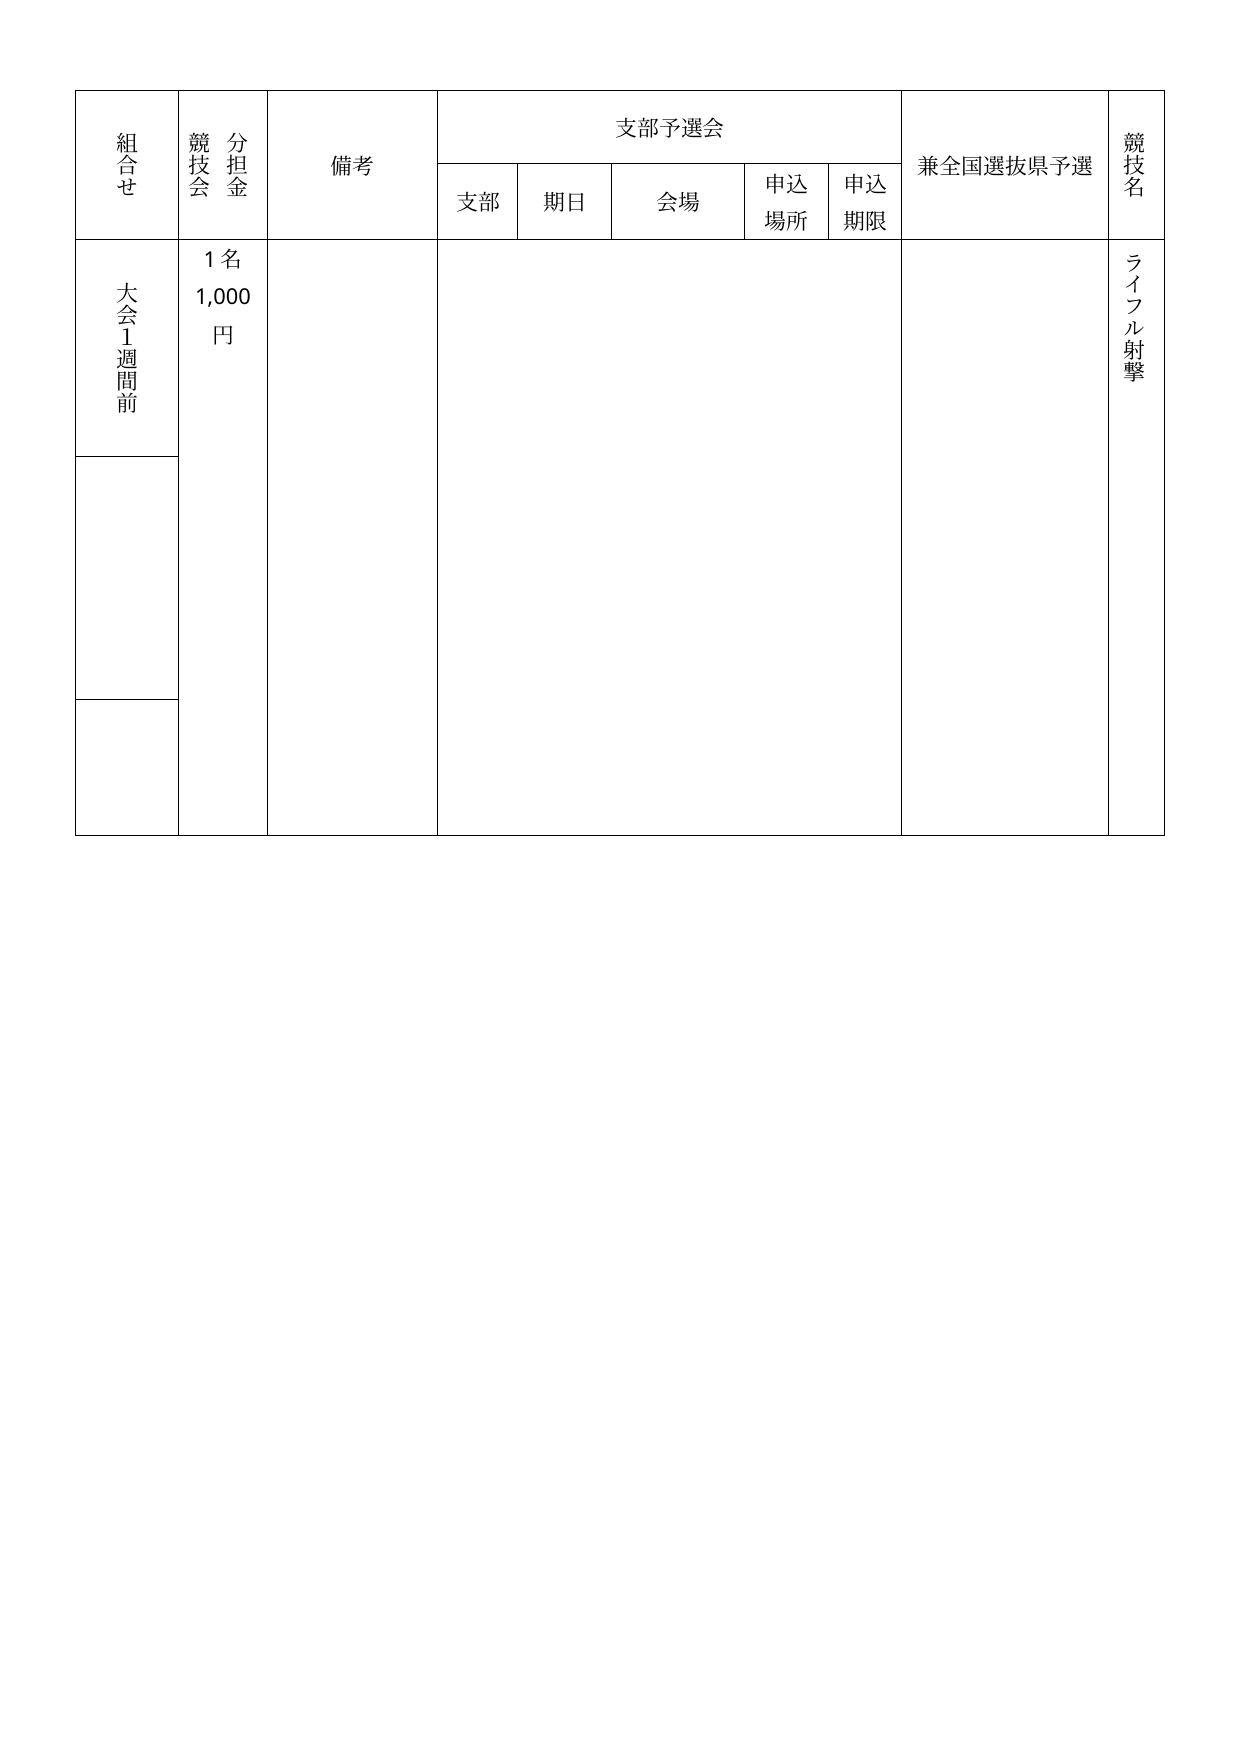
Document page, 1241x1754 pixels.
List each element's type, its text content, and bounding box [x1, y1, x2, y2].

table_header 兼全国選抜県予選 [902, 91, 1108, 239]
table_cell [438, 240, 901, 835]
table_header 分担金 競技会 [179, 91, 267, 239]
table_cell [902, 240, 1108, 835]
table_cell 申込期限 [829, 164, 901, 239]
table_cell ライフル射撃 [1109, 240, 1164, 835]
table_cell 1名 1,000円 [179, 240, 267, 835]
table_cell [268, 240, 437, 835]
table_header 競技名 [1109, 91, 1164, 239]
table_cell 支部 [438, 164, 517, 239]
table_cell [76, 700, 178, 835]
table_header 備考 [268, 91, 437, 239]
table_header 組合せ [76, 91, 178, 239]
table_cell 大会１週間前 [76, 240, 178, 456]
table_header 支部予選会 [438, 91, 901, 163]
table_cell 申込場所 [745, 164, 828, 239]
table_cell [76, 457, 178, 699]
table_cell 会場 [612, 164, 744, 239]
table_cell 期日 [518, 164, 611, 239]
